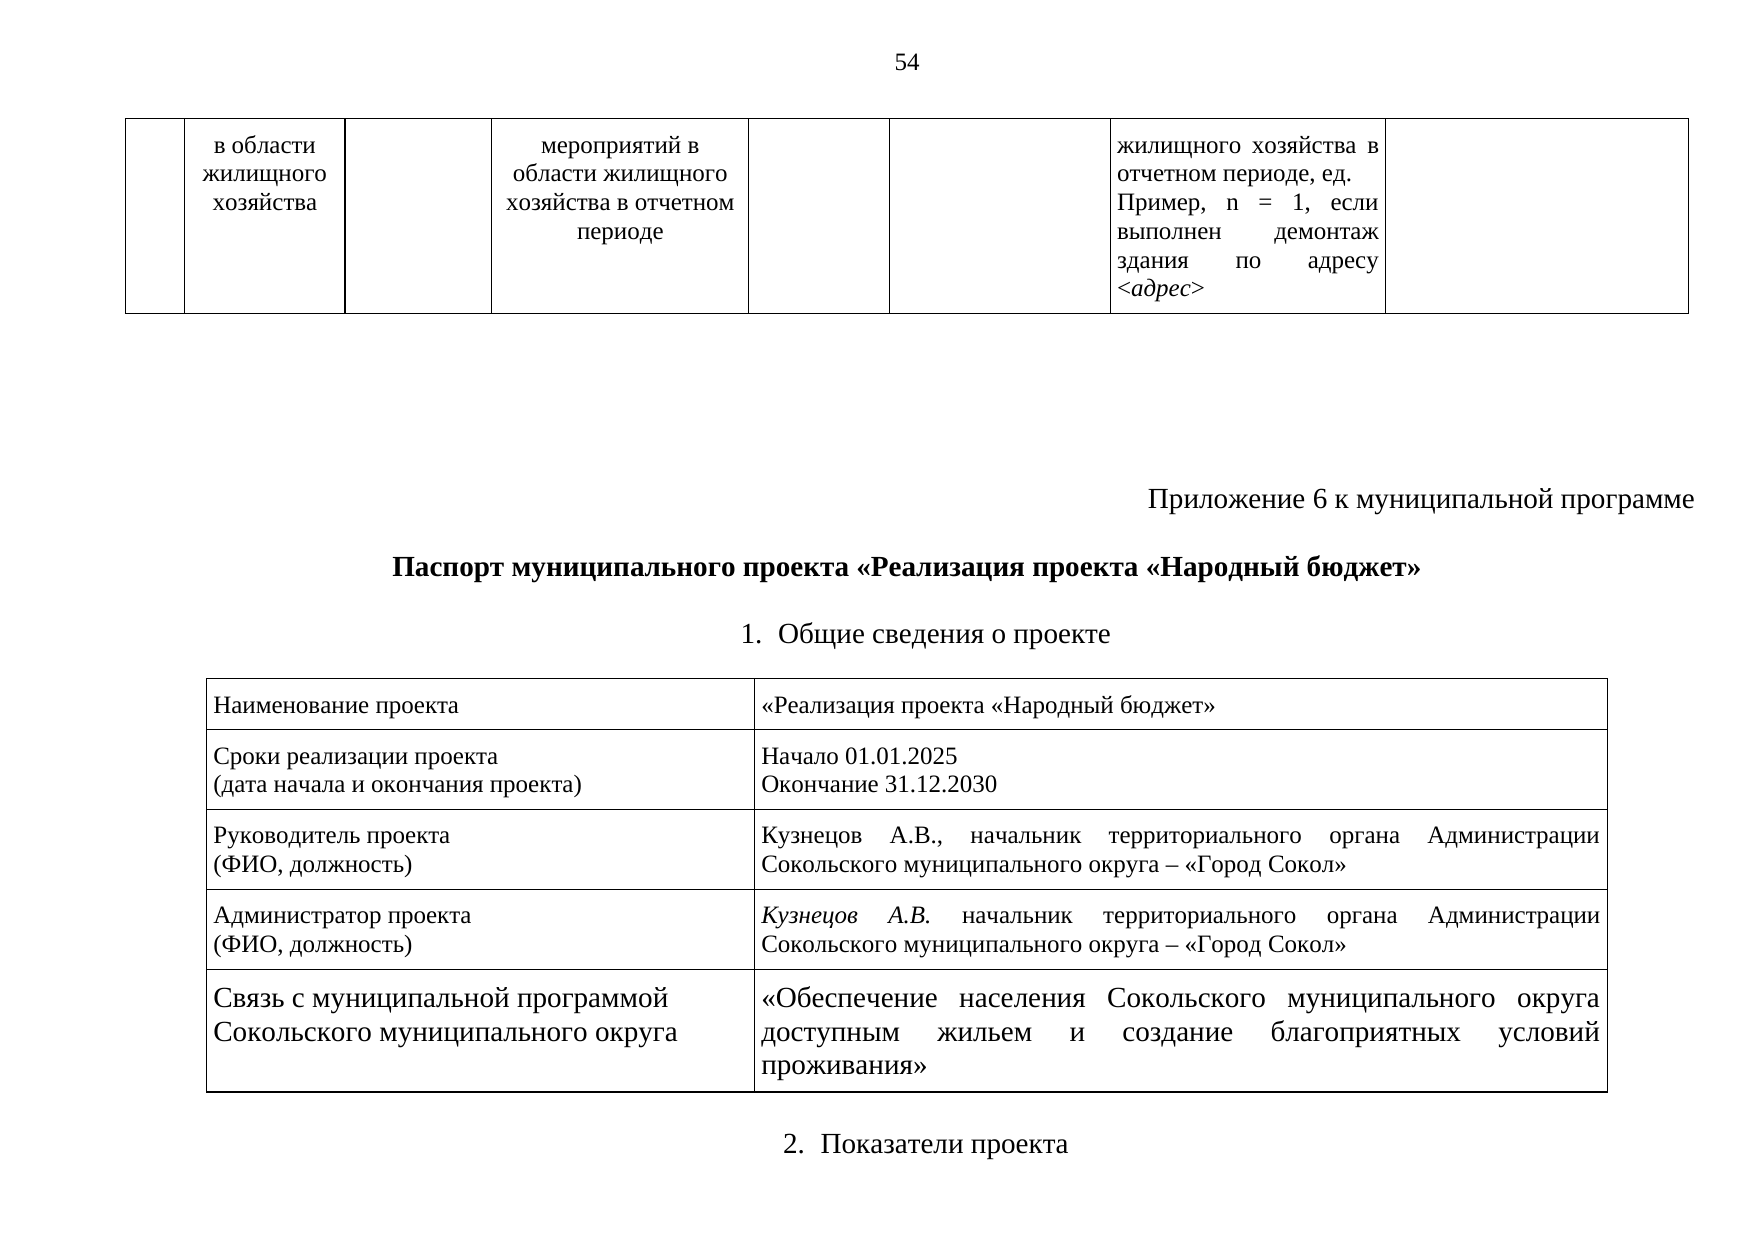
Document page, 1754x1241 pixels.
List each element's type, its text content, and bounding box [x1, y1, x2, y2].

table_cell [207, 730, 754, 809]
text Приложение 6 к муниципальной программе [119, 482, 1695, 515]
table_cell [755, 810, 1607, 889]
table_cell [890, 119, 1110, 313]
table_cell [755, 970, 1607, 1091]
text Паспорт муниципального проекта «Реализация проекта «Народный бюджет» [119, 549, 1695, 582]
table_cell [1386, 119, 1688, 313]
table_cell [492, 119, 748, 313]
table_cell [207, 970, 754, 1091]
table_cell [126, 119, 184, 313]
list Показатели проекта [156, 1126, 1695, 1159]
list Общие сведения о проекте [156, 616, 1695, 649]
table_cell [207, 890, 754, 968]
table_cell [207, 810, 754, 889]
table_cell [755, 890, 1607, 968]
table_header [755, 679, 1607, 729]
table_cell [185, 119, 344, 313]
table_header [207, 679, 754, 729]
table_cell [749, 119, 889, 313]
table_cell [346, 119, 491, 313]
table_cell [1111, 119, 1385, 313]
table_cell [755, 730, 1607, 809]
